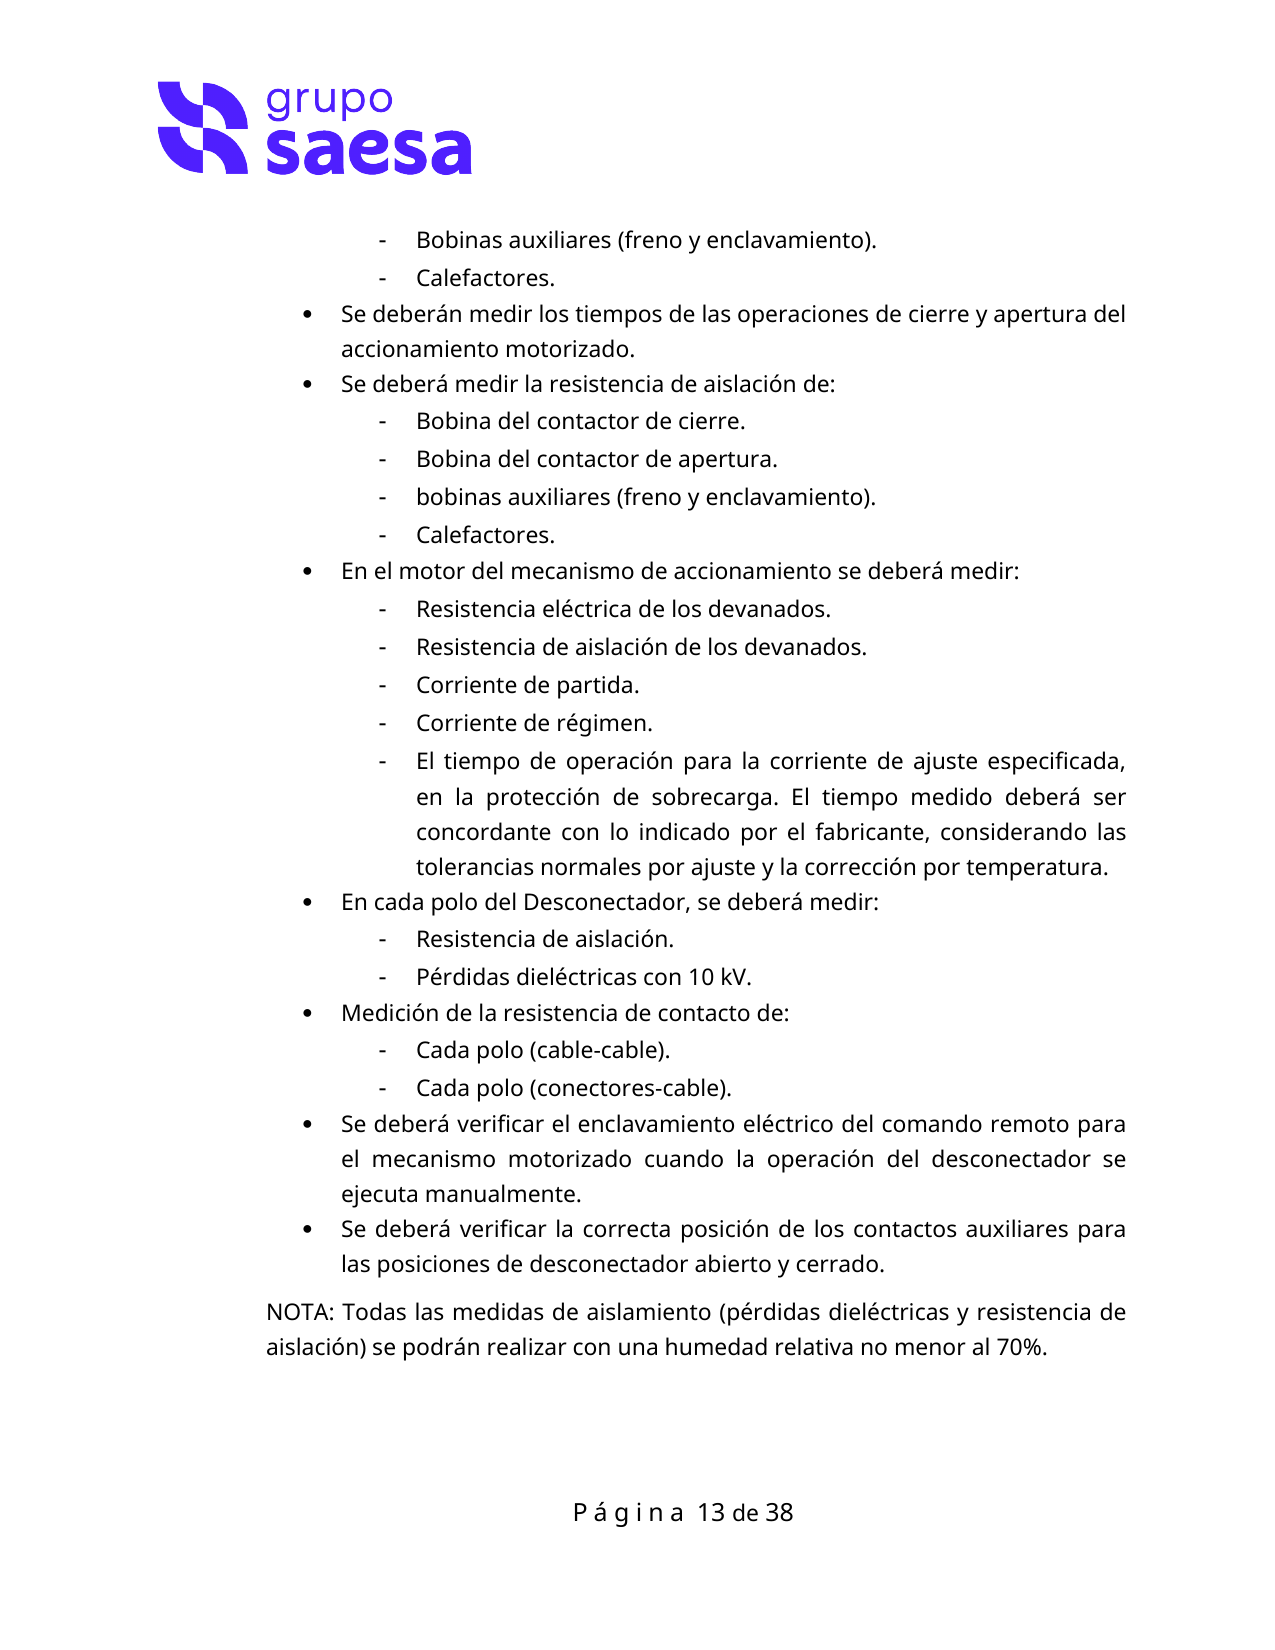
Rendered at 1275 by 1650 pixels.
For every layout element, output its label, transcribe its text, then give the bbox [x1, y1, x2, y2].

list Bobina del contactor de apertura. [378, 441, 1127, 475]
list Corriente de régimen. [378, 704, 1127, 739]
list Resistencia de aislación. [378, 921, 1127, 954]
list Medición de la resistencia de contacto de: [303, 997, 1127, 1028]
list Resistencia de aislación de los devanados. [378, 628, 1127, 662]
list Cada polo (cable-cable). [378, 1032, 1127, 1066]
picture [147, 73, 481, 178]
list En cada polo del Desconectador, se deberá medir: [303, 886, 1127, 917]
text NOTA: Todas las medidas de aislamiento (pérdidas dieléctricas y resistencia de aislación) se podrán realizar con una humedad relativa no menor al 70%. [266, 1296, 1127, 1362]
list Se deberá verificar la correcta posición de los contactos auxiliares para las posiciones de desconectador abierto y cerrado. [303, 1213, 1127, 1279]
list Bobinas auxiliares (freno y enclavamiento). [378, 221, 1127, 256]
list bobinas auxiliares (freno y enclavamiento). [378, 479, 1127, 513]
list En el motor del mecanismo de accionamiento se deberá medir: [303, 555, 1127, 586]
list Se deberá medir la resistencia de aislación de: [303, 368, 1127, 399]
list Se deberán medir los tiempos de las operaciones de cierre y apertura del accionamiento motorizado. [303, 298, 1127, 364]
list El tiempo de operación para la corriente de ajuste especificada, en la protección de sobrecarga. El tiempo medido deberá ser concordante con lo indicado por el fabricante, considerando las tolerancias normales por ajuste y la corrección por temperatura. [378, 743, 1127, 882]
list Cada polo (conectores-cable). [378, 1070, 1127, 1104]
list Calefactores. [378, 259, 1127, 294]
list Resistencia eléctrica de los devanados. [378, 590, 1127, 624]
list Se deberá verificar el enclavamiento eléctrico del comando remoto para el mecanismo motorizado cuando la operación del desconectador se ejecuta manualmente. [303, 1108, 1127, 1209]
list Corriente de partida. [378, 666, 1127, 701]
list Calefactores. [378, 517, 1127, 551]
list Pérdidas dieléctricas con 10 kV. [378, 959, 1127, 993]
list Bobina del contactor de cierre. [378, 403, 1127, 437]
